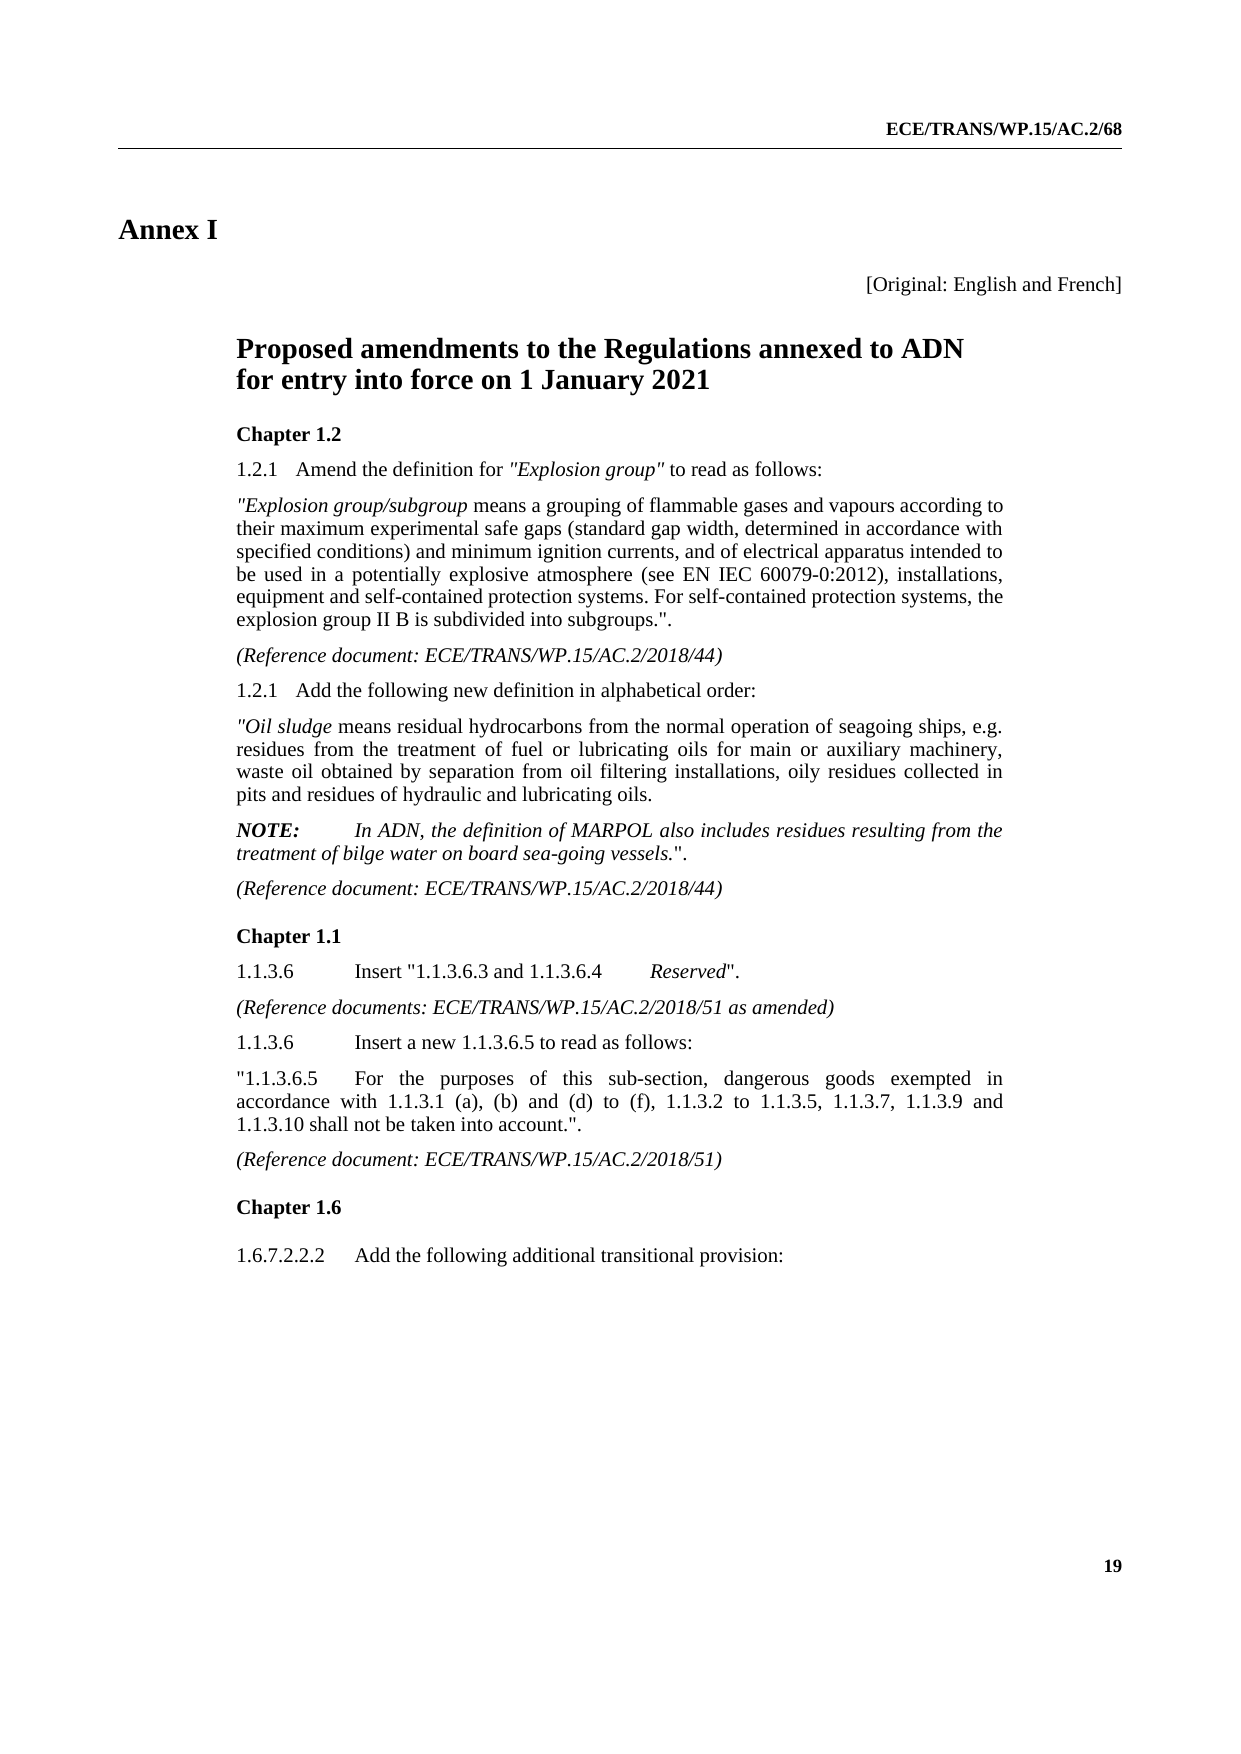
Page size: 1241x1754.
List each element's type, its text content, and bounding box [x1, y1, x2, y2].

text "Explosion group/subgroup means a grouping of flammable gases and vapours according to their maximum experimental safe gaps (standard gap width, determined in accordance with specified conditions) and minimum ignition currents, and of electrical apparatus intended to be used in a potentially explosive atmosphere (see EN IEC 60079-0:2012), installations, equipment and self-contained protection systems. For self-contained protection systems, the explosion group II B is subdivided into subgroups.". [236, 494, 1004, 631]
text 1.1.3.6 Insert a new 1.1.3.6.5 to read as follows: [236, 1031, 1004, 1054]
text Chapter 1.1 [118, 925, 1004, 948]
text (Reference document: ECE/TRANS/WP.15/AC.2/2018/44) [236, 644, 1004, 667]
text [Original: English and French] [236, 271, 1122, 296]
text (Reference document: ECE/TRANS/WP.15/AC.2/2018/44) [236, 877, 1004, 900]
text 1.1.3.6 Insert "1.1.3.6.3 and 1.1.3.6.4 Reserved". [236, 961, 1004, 983]
text "1.1.3.6.5 For the purposes of this sub-section, dangerous goods exempted in accordance with 1.1.3.1 (a), (b) and (d) to (f), 1.1.3.2 to 1.1.3.5, 1.1.3.7, 1.1.3.9 and 1.1.3.10 shall not be taken into account.". [236, 1067, 1004, 1136]
text 1.2.1 Add the following new definition in alphabetical order: [236, 679, 1004, 702]
text Chapter 1.2 [118, 421, 1004, 446]
text 1.2.1 Amend the definition for "Explosion group" to read as follows: [236, 458, 1004, 481]
text Proposed amendments to the Regulations annexed to ADN for entry into force on 1 January 2021 [118, 333, 1004, 396]
text NOTE: In ADN, the definition of MARPOL also includes residues resulting from the treatment of bilge water on board sea-going vessels.". [236, 819, 1004, 865]
text (Reference documents: ECE/TRANS/WP.15/AC.2/2018/51 as amended) [236, 996, 1004, 1019]
text "Oil sludge means residual hydrocarbons from the normal operation of seagoing ships, e.g. residues from the treatment of fuel or lubricating oils for main or auxiliary machinery, waste oil obtained by separation from oil filtering installations, oily residues collected in pits and residues of hydraulic and lubricating oils. [236, 715, 1004, 806]
text 1.6.7.2.2.2 Add the following additional transitional provision: [236, 1244, 1004, 1267]
text (Reference document: ECE/TRANS/WP.15/AC.2/2018/51) [236, 1148, 1004, 1171]
text Chapter 1.6 [118, 1196, 1004, 1219]
text Annex I [118, 215, 1004, 246]
